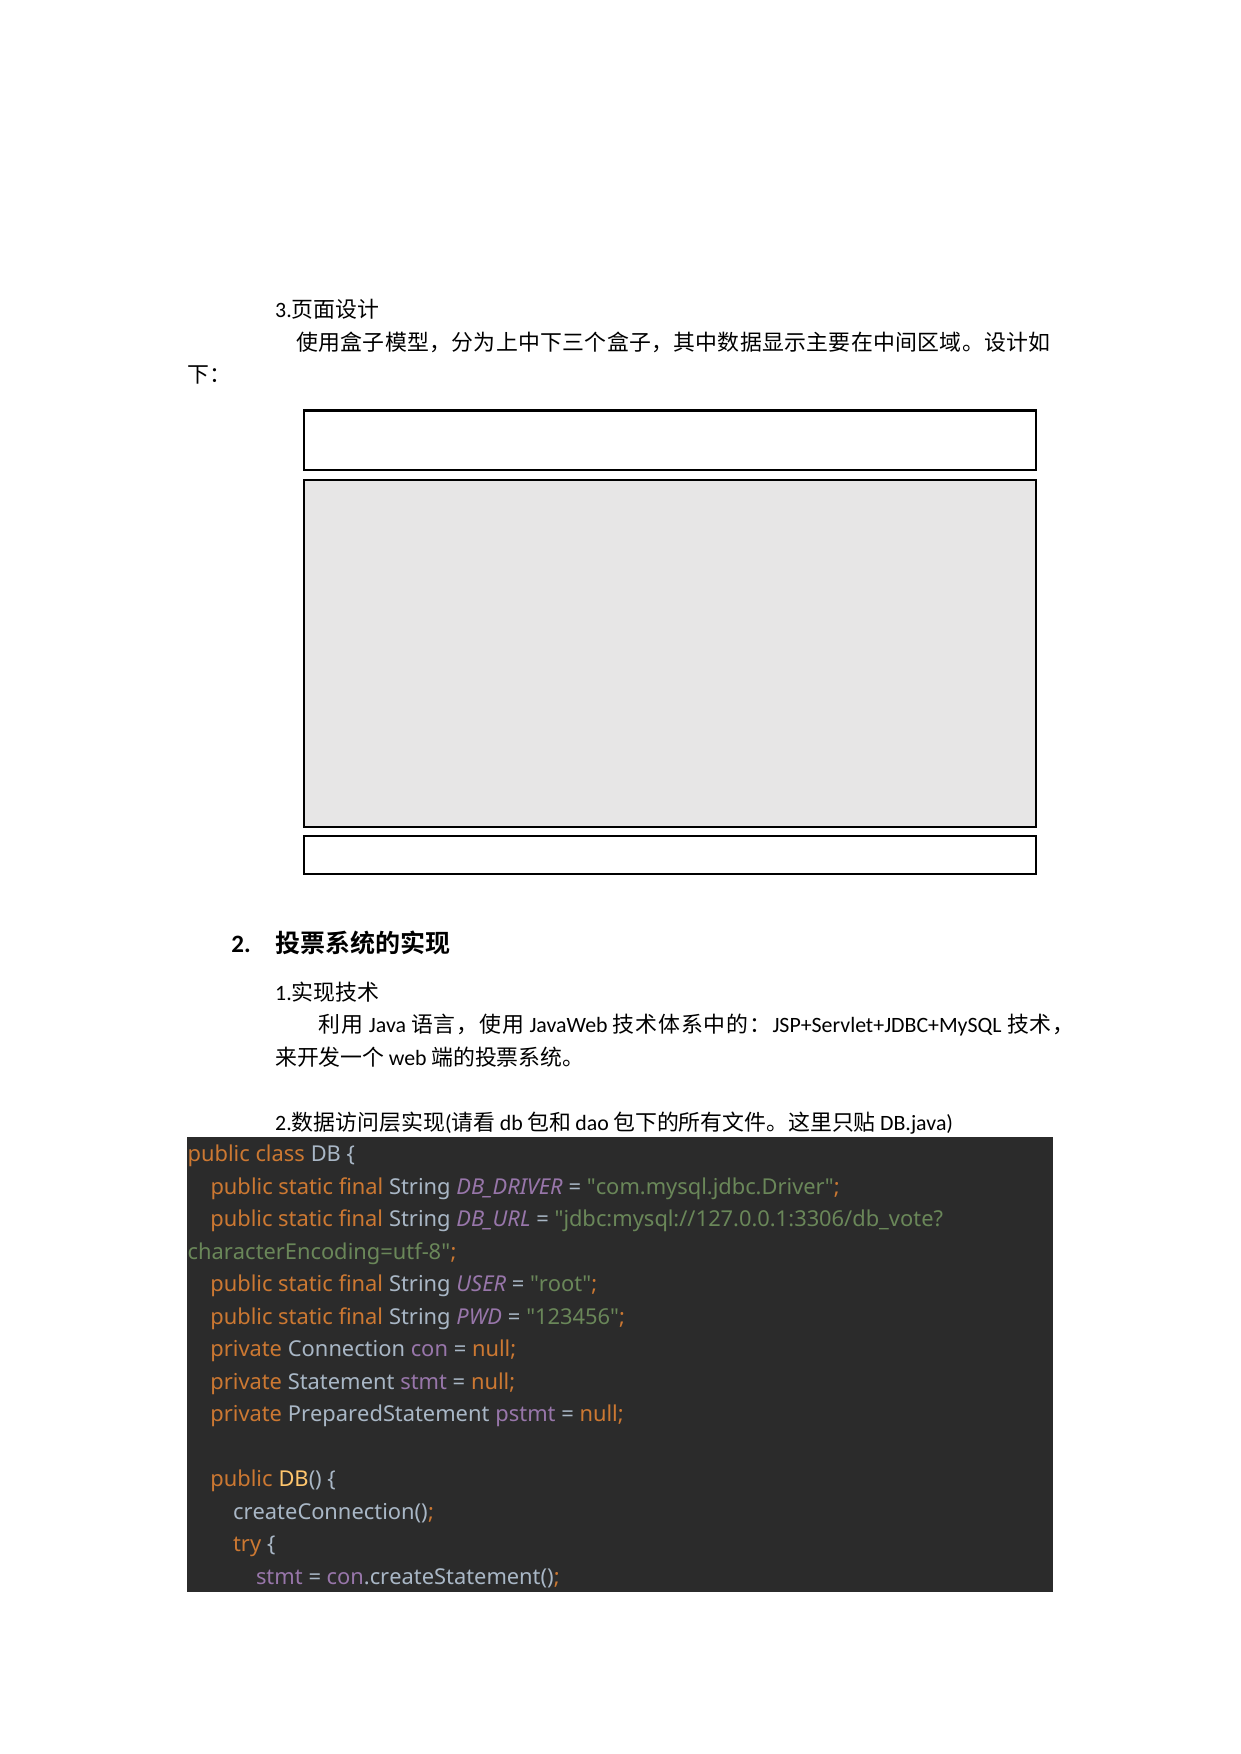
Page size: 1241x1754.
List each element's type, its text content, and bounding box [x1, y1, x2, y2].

list 1.实现技术 [231, 974, 1053, 1007]
list 2.数据访问层实现(请看db包和dao包下的所有文件。这里只贴DB.java) [231, 1104, 1053, 1137]
list 使用盒子模型，分为上中下三个盒子，其中数据显示主要在中间区域。设计如下： [187, 324, 1053, 389]
list 利用Java语言，使用JavaWeb技术体系中的：JSP+Servlet+JDBC+MySQL技术，来开发一个web端的投票系统。 [275, 1007, 1053, 1072]
list 3.页面设计 [231, 292, 1053, 324]
list 投票系统的实现 [231, 909, 1053, 974]
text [187, 1137, 1053, 1592]
